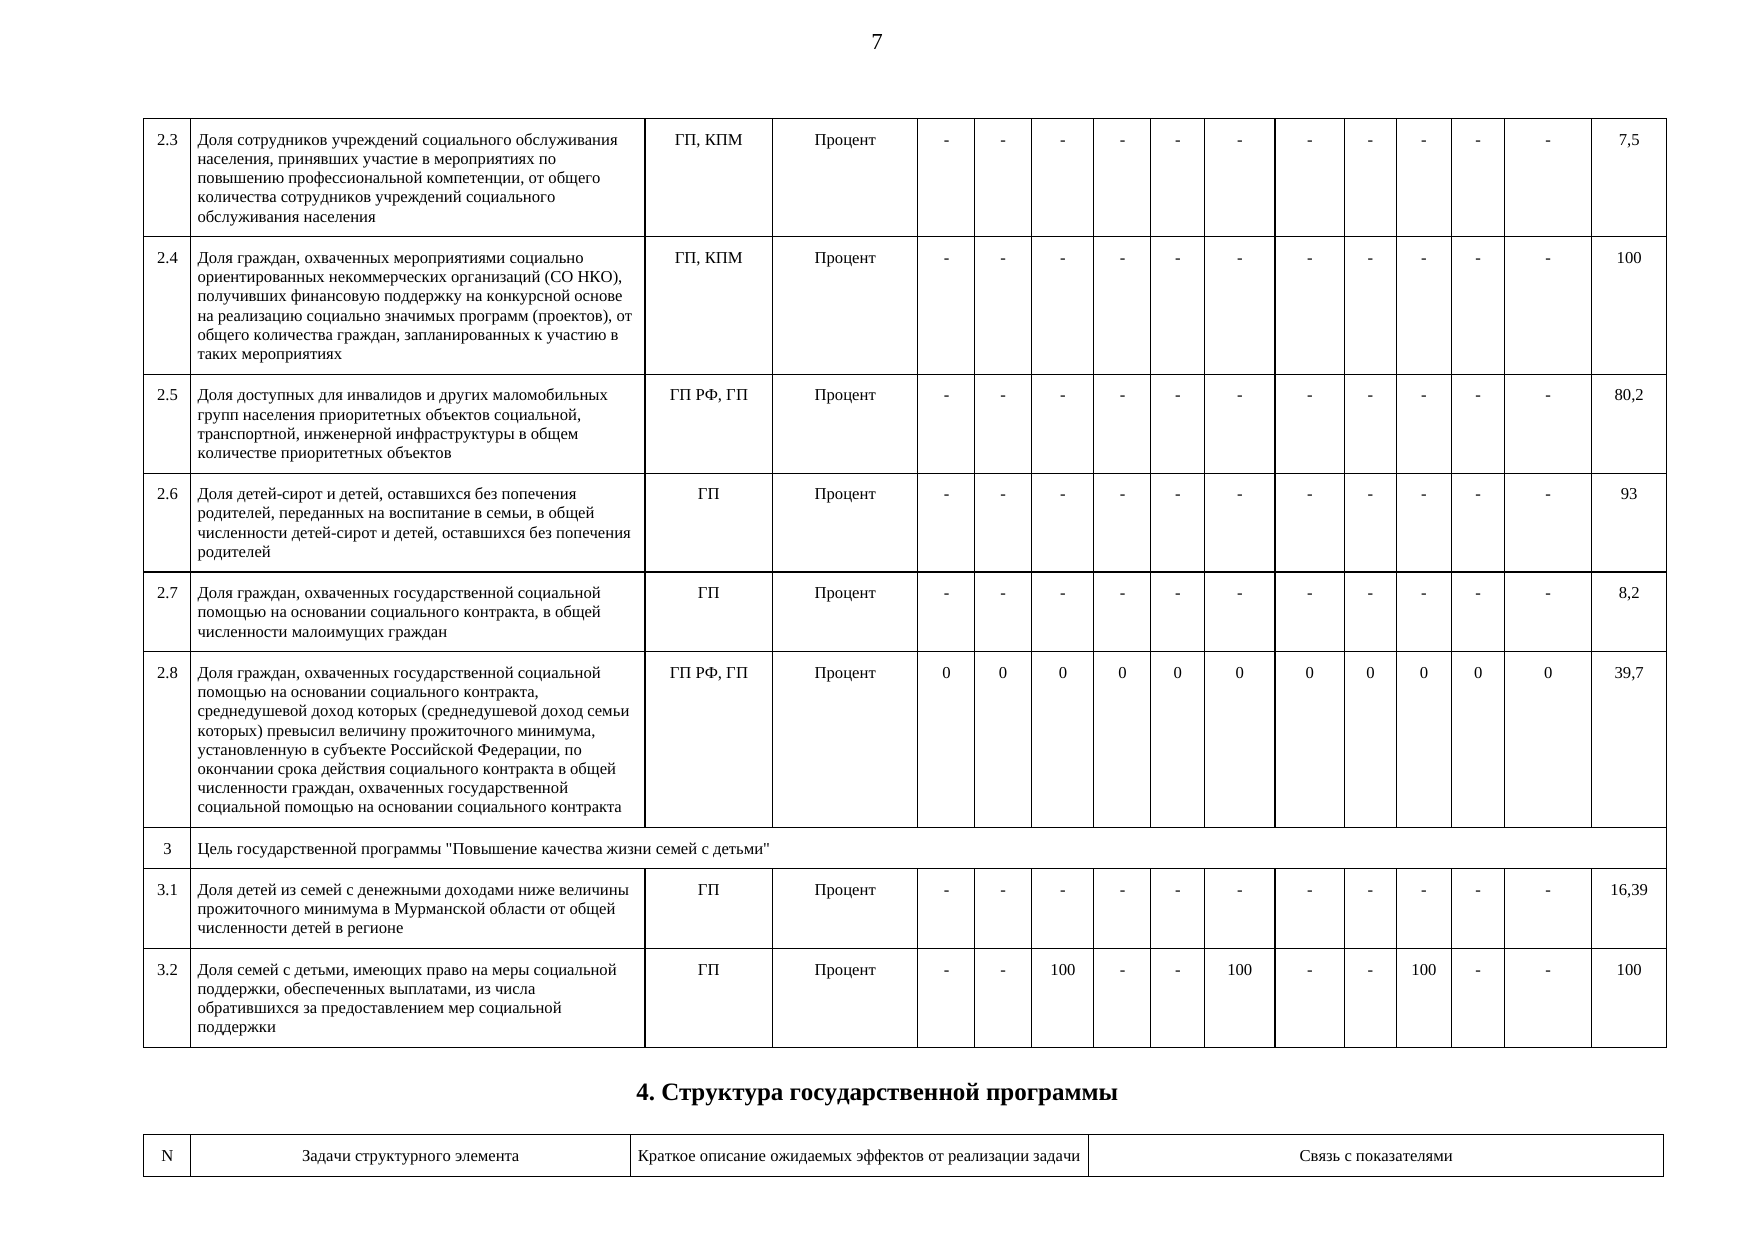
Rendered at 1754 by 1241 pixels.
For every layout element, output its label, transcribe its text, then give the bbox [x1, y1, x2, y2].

table_cell - [975, 119, 1031, 236]
table_cell - [1205, 869, 1274, 948]
table_cell - [1032, 474, 1093, 571]
table_cell - [975, 237, 1031, 373]
table_cell - [1094, 573, 1150, 651]
table_cell Доля граждан, охваченных государственной социальной помощью на основании социального контракта, в общей численности малоимущих граждан [191, 573, 644, 651]
table_cell - [975, 375, 1031, 472]
table_cell - [1276, 474, 1344, 571]
table_cell - [1205, 573, 1274, 651]
table_cell ГП [646, 474, 772, 571]
table_cell Процент [773, 949, 917, 1047]
table_cell - [1505, 474, 1591, 571]
table_cell 3 [144, 828, 190, 868]
table_cell - [1205, 237, 1274, 373]
table_cell - [1094, 949, 1150, 1047]
table_cell - [918, 869, 974, 948]
table_cell - [1345, 474, 1396, 571]
table_cell - [1032, 237, 1093, 373]
table_cell - [1397, 237, 1451, 373]
table_cell - [1276, 573, 1344, 651]
table_cell - [1452, 573, 1504, 651]
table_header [631, 1135, 1088, 1176]
table_cell - [1094, 119, 1150, 236]
table_cell 8,2 [1592, 573, 1666, 651]
table_cell 0 [1276, 652, 1344, 827]
table_cell Доля граждан, охваченных мероприятиями социально ориентированных некоммерческих организаций (СО НКО), получивших финансовую поддержку на конкурсной основе на реализацию социально значимых программ (проектов), от общего количества граждан, запланированных к участию в таких мероприятиях [191, 237, 644, 373]
table_cell - [1505, 119, 1591, 236]
table_cell 0 [1397, 652, 1451, 827]
table_cell Цель государственной программы "Повышение качества жизни семей с детьми" [191, 828, 1666, 868]
table_cell ГП, КПМ [646, 237, 772, 373]
table_cell - [1397, 474, 1451, 571]
table_cell 0 [1345, 652, 1396, 827]
table_cell - [1452, 949, 1504, 1047]
table_cell ГП [646, 869, 772, 948]
table_cell Процент [773, 375, 917, 472]
table_cell - [1151, 119, 1204, 236]
table_cell - [1094, 237, 1150, 373]
table_cell - [1094, 869, 1150, 948]
table_cell Процент [773, 652, 917, 827]
table_cell - [1276, 119, 1344, 236]
table_cell - [1345, 119, 1396, 236]
table_cell - [1151, 573, 1204, 651]
table_cell 100 [1397, 949, 1451, 1047]
table_cell Доля граждан, охваченных государственной социальной помощью на основании социального контракта, среднедушевой доход которых (среднедушевой доход семьи которых) превысил величину прожиточного минимума, установленную в субъекте Российской Федерации, по окончании срока действия социального контракта в общей численности граждан, охваченных государственной социальной помощью на основании социального контракта [191, 652, 644, 827]
table_cell 0 [1032, 652, 1093, 827]
table_cell 2.6 [144, 474, 190, 571]
table_cell 100 [1592, 949, 1666, 1047]
table_cell - [1452, 474, 1504, 571]
table_cell 80,2 [1592, 375, 1666, 472]
table_cell - [1205, 474, 1274, 571]
table_cell - [918, 573, 974, 651]
table_cell - [1452, 869, 1504, 948]
table_cell Доля доступных для инвалидов и других маломобильных групп населения приоритетных объектов социальной, транспортной, инженерной инфраструктуры в общем количестве приоритетных объектов [191, 375, 644, 472]
table_cell - [975, 869, 1031, 948]
table_cell - [1276, 375, 1344, 472]
table_cell 0 [1505, 652, 1591, 827]
table_cell - [918, 474, 974, 571]
table_cell - [1032, 869, 1093, 948]
table_cell - [1032, 119, 1093, 236]
table_cell - [1151, 869, 1204, 948]
table_cell - [1276, 869, 1344, 948]
table_cell 39,7 [1592, 652, 1666, 827]
table_cell - [1345, 869, 1396, 948]
table_cell - [975, 949, 1031, 1047]
table_cell - [1276, 949, 1344, 1047]
table_cell - [1032, 375, 1093, 472]
table_cell - [1505, 573, 1591, 651]
table_cell Процент [773, 237, 917, 373]
table_cell 7,5 [1592, 119, 1666, 236]
table_cell - [1345, 949, 1396, 1047]
table_cell - [1452, 375, 1504, 472]
table_cell - [1505, 237, 1591, 373]
table_cell ГП РФ, ГП [646, 375, 772, 472]
table_cell Процент [773, 474, 917, 571]
table_cell - [1151, 237, 1204, 373]
table_cell 0 [1452, 652, 1504, 827]
table_cell 2.8 [144, 652, 190, 827]
table_cell - [1151, 949, 1204, 1047]
table_cell Процент [773, 119, 917, 236]
table_cell Процент [773, 869, 917, 948]
table_cell 93 [1592, 474, 1666, 571]
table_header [191, 1135, 630, 1176]
table_cell 2.3 [144, 119, 190, 236]
table_cell - [1151, 375, 1204, 472]
table_cell - [975, 474, 1031, 571]
table_cell - [918, 375, 974, 472]
table_cell 0 [975, 652, 1031, 827]
table_cell 0 [1094, 652, 1150, 827]
table_cell ГП [646, 573, 772, 651]
table_cell 0 [1151, 652, 1204, 827]
table_cell Доля сотрудников учреждений социального обслуживания населения, принявших участие в мероприятиях по повышению профессиональной компетенции, от общего количества сотрудников учреждений социального обслуживания населения [191, 119, 644, 236]
table_cell - [1345, 237, 1396, 373]
table_cell 100 [1592, 237, 1666, 373]
table_cell 100 [1205, 949, 1274, 1047]
table_cell - [975, 573, 1031, 651]
table_cell Процент [773, 573, 917, 651]
table_cell ГП РФ, ГП [646, 652, 772, 827]
table_cell ГП [646, 949, 772, 1047]
table_cell - [918, 119, 974, 236]
table_cell - [918, 949, 974, 1047]
table_cell - [1032, 573, 1093, 651]
table_cell - [1345, 375, 1396, 472]
table_cell - [1151, 474, 1204, 571]
table_cell - [1397, 869, 1451, 948]
table_cell 3.1 [144, 869, 190, 948]
table_cell - [1345, 573, 1396, 651]
table_cell - [1505, 949, 1591, 1047]
table_cell 16,39 [1592, 869, 1666, 948]
table_cell - [1505, 869, 1591, 948]
table_cell - [1505, 375, 1591, 472]
table_cell - [1276, 237, 1344, 373]
table_cell 100 [1032, 949, 1093, 1047]
table_cell - [1094, 474, 1150, 571]
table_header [1089, 1135, 1663, 1176]
title 4. Структура государственной программы [150, 1077, 1604, 1106]
table_cell 0 [1205, 652, 1274, 827]
table_cell - [1397, 375, 1451, 472]
table_cell - [1397, 573, 1451, 651]
table_cell Доля детей из семей с денежными доходами ниже величины прожиточного минимума в Мурманской области от общей численности детей в регионе [191, 869, 644, 948]
table_cell - [1452, 119, 1504, 236]
table_cell Доля детей-сирот и детей, оставшихся без попечения родителей, переданных на воспитание в семьи, в общей численности детей-сирот и детей, оставшихся без попечения родителей [191, 474, 644, 571]
table_header N п/п [144, 1135, 190, 1176]
table_cell - [1397, 119, 1451, 236]
table_cell - [1205, 375, 1274, 472]
table_cell 0 [918, 652, 974, 827]
table_cell - [1452, 237, 1504, 373]
table_cell - [1094, 375, 1150, 472]
table_cell 2.5 [144, 375, 190, 472]
table_cell 2.4 [144, 237, 190, 373]
table_cell 2.7 [144, 573, 190, 651]
table_cell ГП, КПМ [646, 119, 772, 236]
table_cell - [918, 237, 974, 373]
table_cell 3.2 [144, 949, 190, 1047]
table_cell - [1205, 119, 1274, 236]
table_cell Доля семей с детьми, имеющих право на меры социальной поддержки, обеспеченных выплатами, из числа обратившихся за предоставлением мер социальной поддержки [191, 949, 644, 1047]
